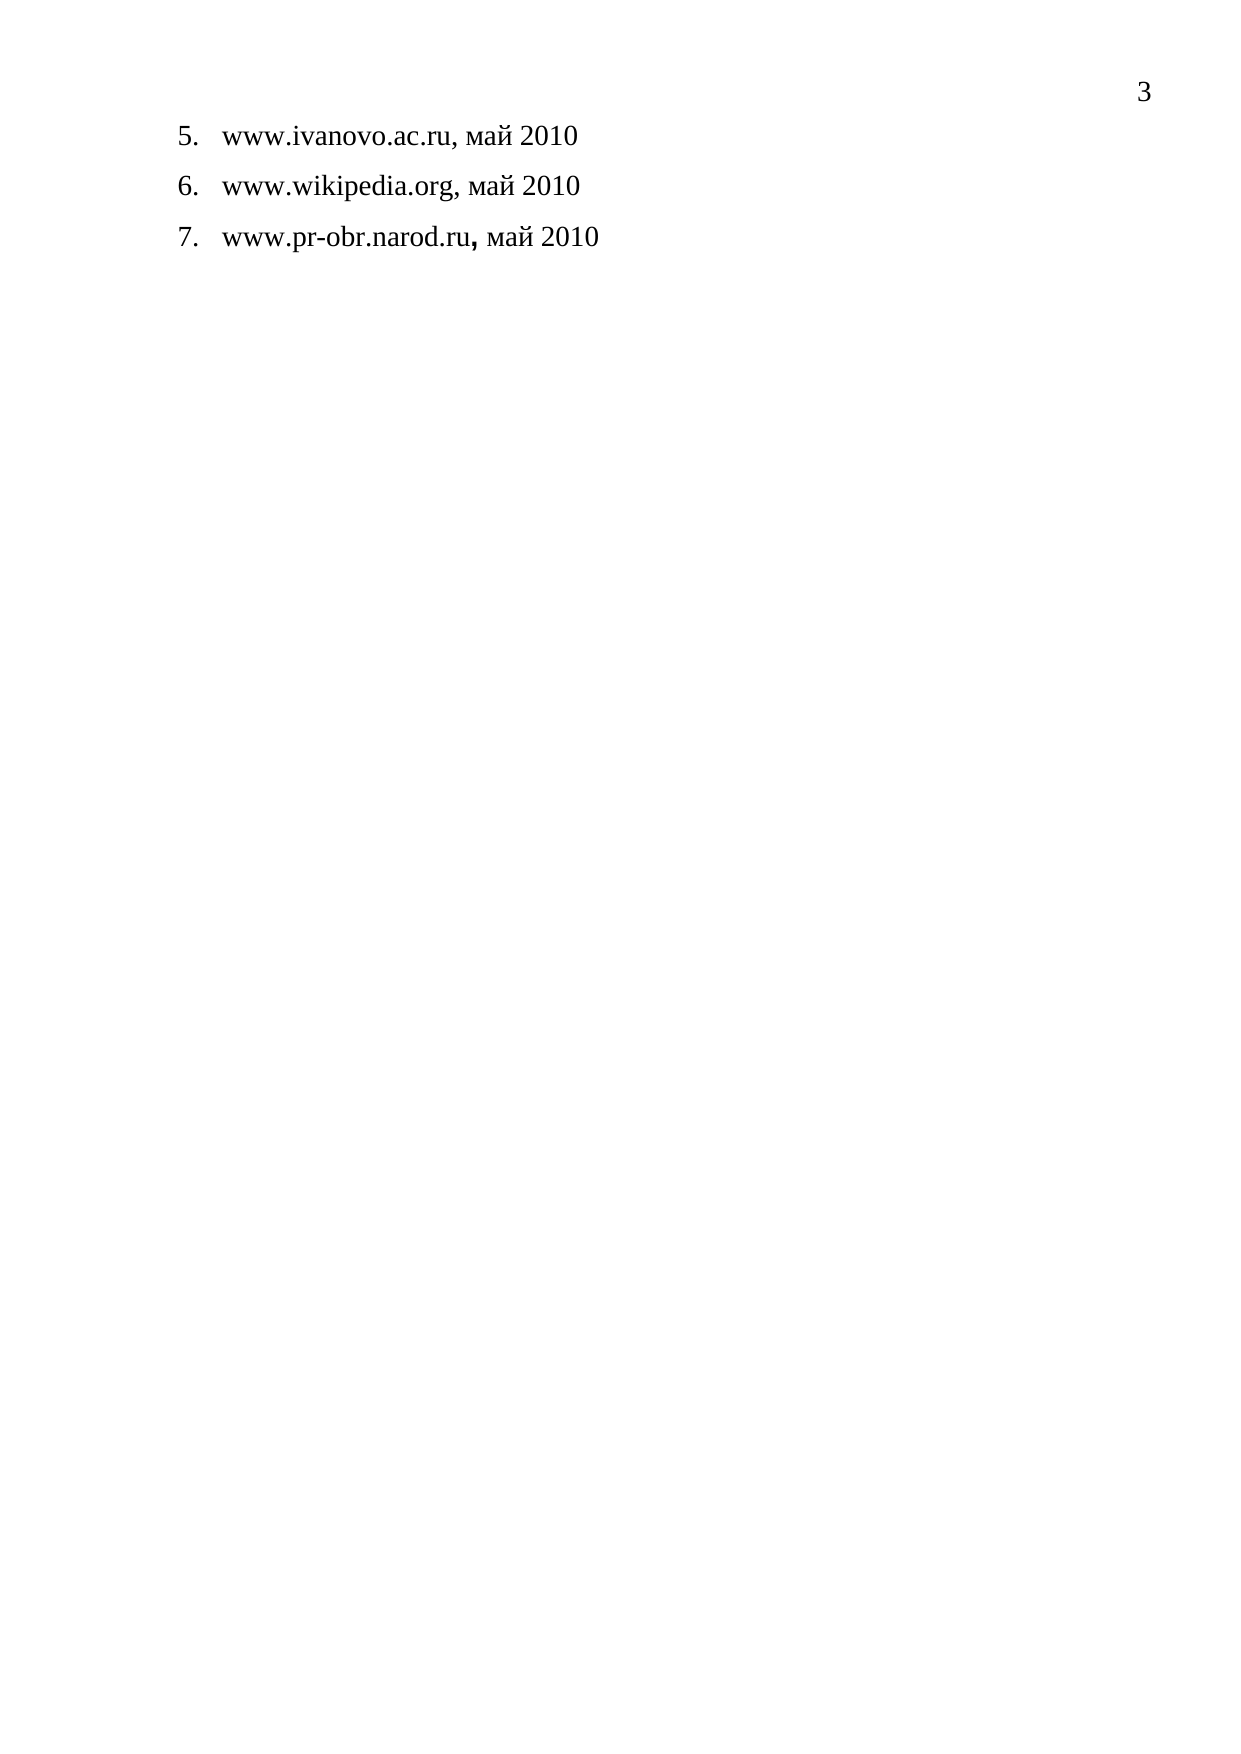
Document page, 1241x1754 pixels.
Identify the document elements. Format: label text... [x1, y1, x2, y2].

list www.ivanovo.ac.ru, май 2010 [177, 118, 1152, 152]
list www.wikipedia.org, май 2010 [177, 168, 1152, 202]
title www.pr-obr.narod.ru, май 2010 [177, 219, 1152, 252]
